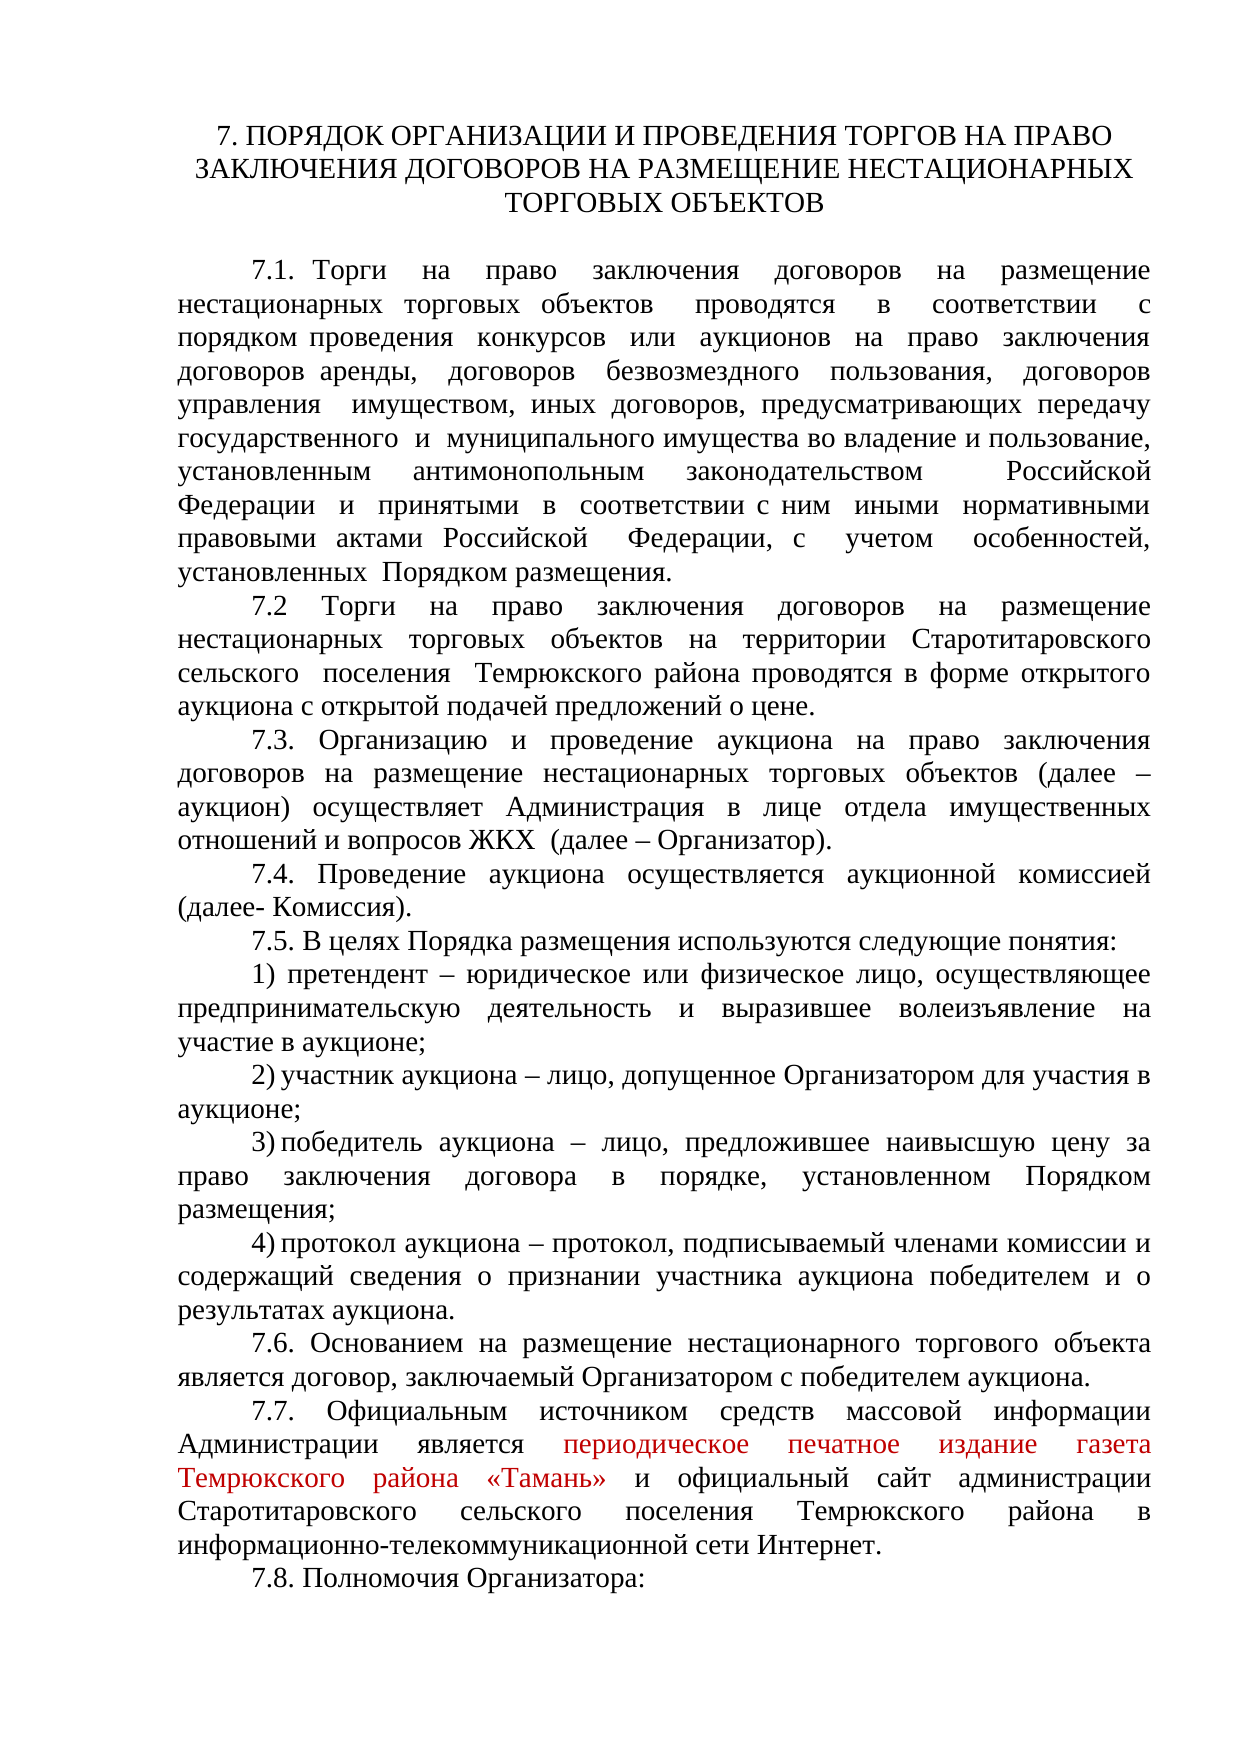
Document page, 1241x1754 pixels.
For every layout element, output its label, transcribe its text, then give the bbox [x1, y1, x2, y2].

text 7.1. Торги на право заключения договоров на размещение нестационарных торговых объектов проводятся в соответствии с порядком проведения конкурсов или аукционов на право заключения договоров аренды, договоров безвозмездного пользования, договоров управления имуществом, иных договоров, предусматривающих передачу государственного и муниципального имущества во владение и пользование, установленным антимонопольным законодательством Российской Федерации и принятыми в соответствии с ним иными нормативными правовыми актами Российской Федерации, с учетом особенностей, установленных Порядком размещения. [177, 252, 1152, 588]
text 7.6. Основанием на размещение нестационарного торгового объекта является договор, заключаемый Организатором с победителем аукциона. [177, 1326, 1152, 1393]
text 7.7. Официальным источником средств массовой информации Администрации является периодическое печатное издание газета Темрюкского района «Тамань» и официальный сайт администрации Старотитаровского сельского поселения Темрюкского района в информационно-телекоммуникационной сети Интернет. [177, 1393, 1152, 1560]
text 7.3. Организацию и проведение аукциона на право заключения договоров на размещение нестационарных торговых объектов (далее – аукцион) осуществляет Администрация в лице отдела имущественных отношений и вопросов ЖКХ (далее – Организатор). [177, 722, 1152, 856]
text 7.8. Полномочия Организатора: [177, 1560, 1152, 1594]
list победитель аукциона – лицо, предложившее наивысшую цену за право заключения договора в порядке, установленном Порядком размещения; [177, 1124, 1152, 1225]
text 7. ПОРЯДОК ОРГАНИЗАЦИИ И ПРОВЕДЕНИЯ ТОРГОВ НА ПРАВО ЗАКЛЮЧЕНИЯ ДОГОВОРОВ НА РАЗМЕЩЕНИЕ НЕСТАЦИОНАРНЫХ ТОРГОВЫХ ОБЪЕКТОВ [177, 118, 1152, 219]
list участник аукциона – лицо, допущенное Организатором для участия в аукционе; [177, 1057, 1152, 1124]
text 1) претендент – юридическое или физическое лицо, осуществляющее предпринимательскую деятельность и выразившее волеизъявление на участие в аукционе; [177, 957, 1152, 1057]
list протокол аукциона – протокол, подписываемый членами комиссии и содержащий сведения о признании участника аукциона победителем и о результатах аукциона. [177, 1225, 1152, 1326]
text 7.4. Проведение аукциона осуществляется аукционной комиссией (далее- Комиссия). [177, 856, 1152, 923]
text 7.5. В целях Порядка размещения используются следующие понятия: [177, 923, 1152, 957]
text 7.2 Торги на право заключения договоров на размещение нестационарных торговых объектов на территории Старотитаровского сельского поселения Темрюкского района проводятся в форме открытого аукциона с открытой подачей предложений о цене. [177, 588, 1152, 722]
